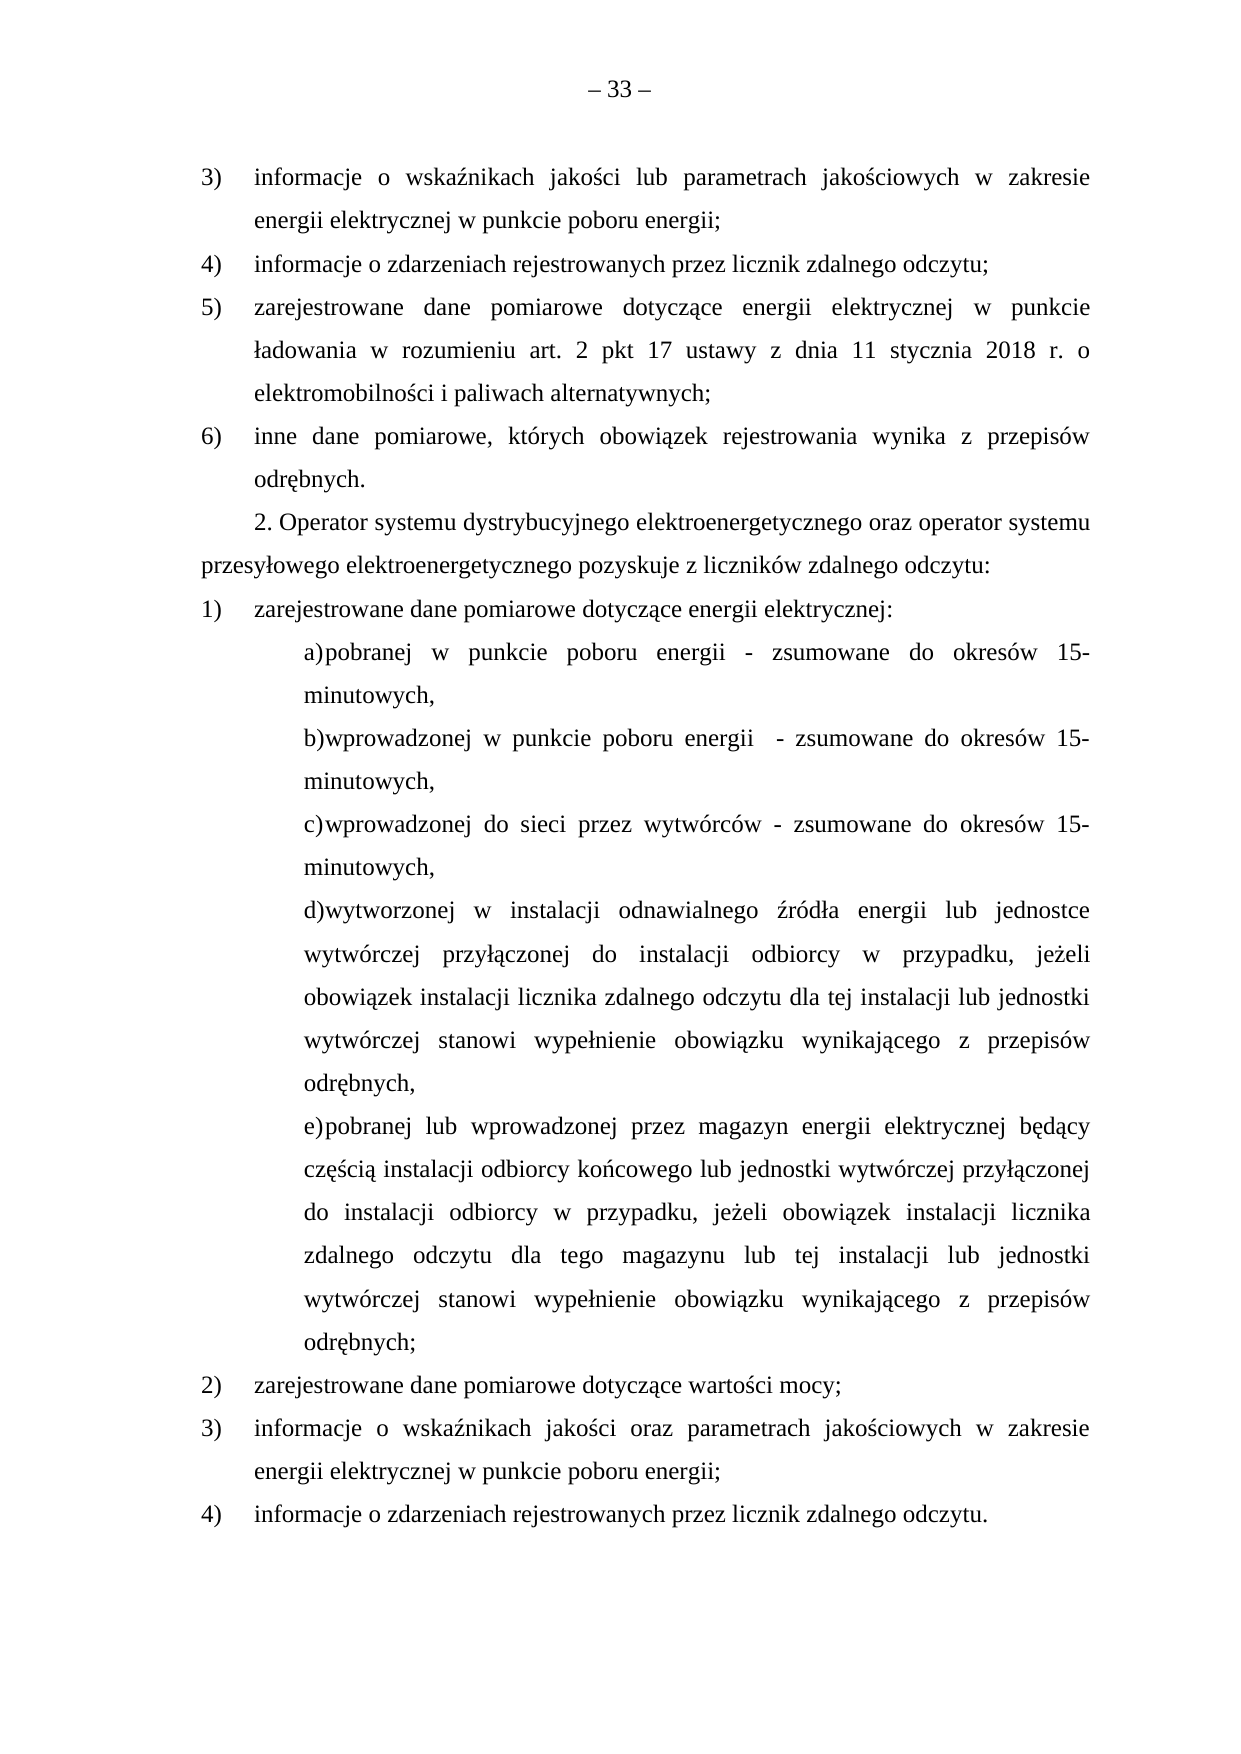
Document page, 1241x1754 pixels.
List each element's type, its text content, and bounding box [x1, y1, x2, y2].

text 1) zarejestrowane dane pomiarowe dotyczące energii elektrycznej: [201, 594, 1091, 622]
text 2) zarejestrowane dane pomiarowe dotyczące wartości mocy; [201, 1370, 1091, 1399]
text 3) informacje o wskaźnikach jakości lub parametrach jakościowych w zakresie energii elektrycznej w punkcie poboru energii; [201, 162, 1091, 234]
text 4) informacje o zdarzeniach rejestrowanych przez licznik zdalnego odczytu. [201, 1499, 1091, 1528]
text 3) informacje o wskaźnikach jakości oraz parametrach jakościowych w zakresie energii elektrycznej w punkcie poboru energii; [201, 1413, 1091, 1485]
text 4) informacje o zdarzeniach rejestrowanych przez licznik zdalnego odczytu; [201, 249, 1091, 277]
text 5) zarejestrowane dane pomiarowe dotyczące energii elektrycznej w punkcie ładowania w rozumieniu art. 2 pkt 17 ustawy z dnia 11 stycznia 2018 r. o elektromobilności i paliwach alternatywnych; [201, 292, 1091, 407]
text c) wprowadzonej do sieci przez wytwórców - zsumowane do okresów 15-minutowych, [304, 809, 1091, 881]
text d) wytworzonej w instalacji odnawialnego źródła energii lub jednostce wytwórczej przyłączonej do instalacji odbiorcy w przypadku, jeżeli obowiązek instalacji licznika zdalnego odczytu dla tej instalacji lub jednostki wytwórczej stanowi wypełnienie obowiązku wynikającego z przepisów odrębnych, [304, 896, 1091, 1097]
text b) wprowadzonej w punkcie poboru energii - zsumowane do okresów 15-minutowych, [304, 723, 1091, 795]
text e) pobranej lub wprowadzonej przez magazyn energii elektrycznej będący częścią instalacji odbiorcy końcowego lub jednostki wytwórczej przyłączonej do instalacji odbiorcy w przypadku, jeżeli obowiązek instalacji licznika zdalnego odczytu dla tego magazynu lub tej instalacji lub jednostki wytwórczej stanowi wypełnienie obowiązku wynikającego z przepisów odrębnych; [304, 1111, 1091, 1356]
text a) pobranej w punkcie poboru energii - zsumowane do okresów 15-minutowych, [304, 637, 1091, 709]
text 6) inne dane pomiarowe, których obowiązek rejestrowania wynika z przepisów odrębnych. [201, 421, 1091, 493]
text 2. Operator systemu dystrybucyjnego elektroenergetycznego oraz operator systemu przesyłowego elektroenergetycznego pozyskuje z liczników zdalnego odczytu: [201, 507, 1091, 579]
